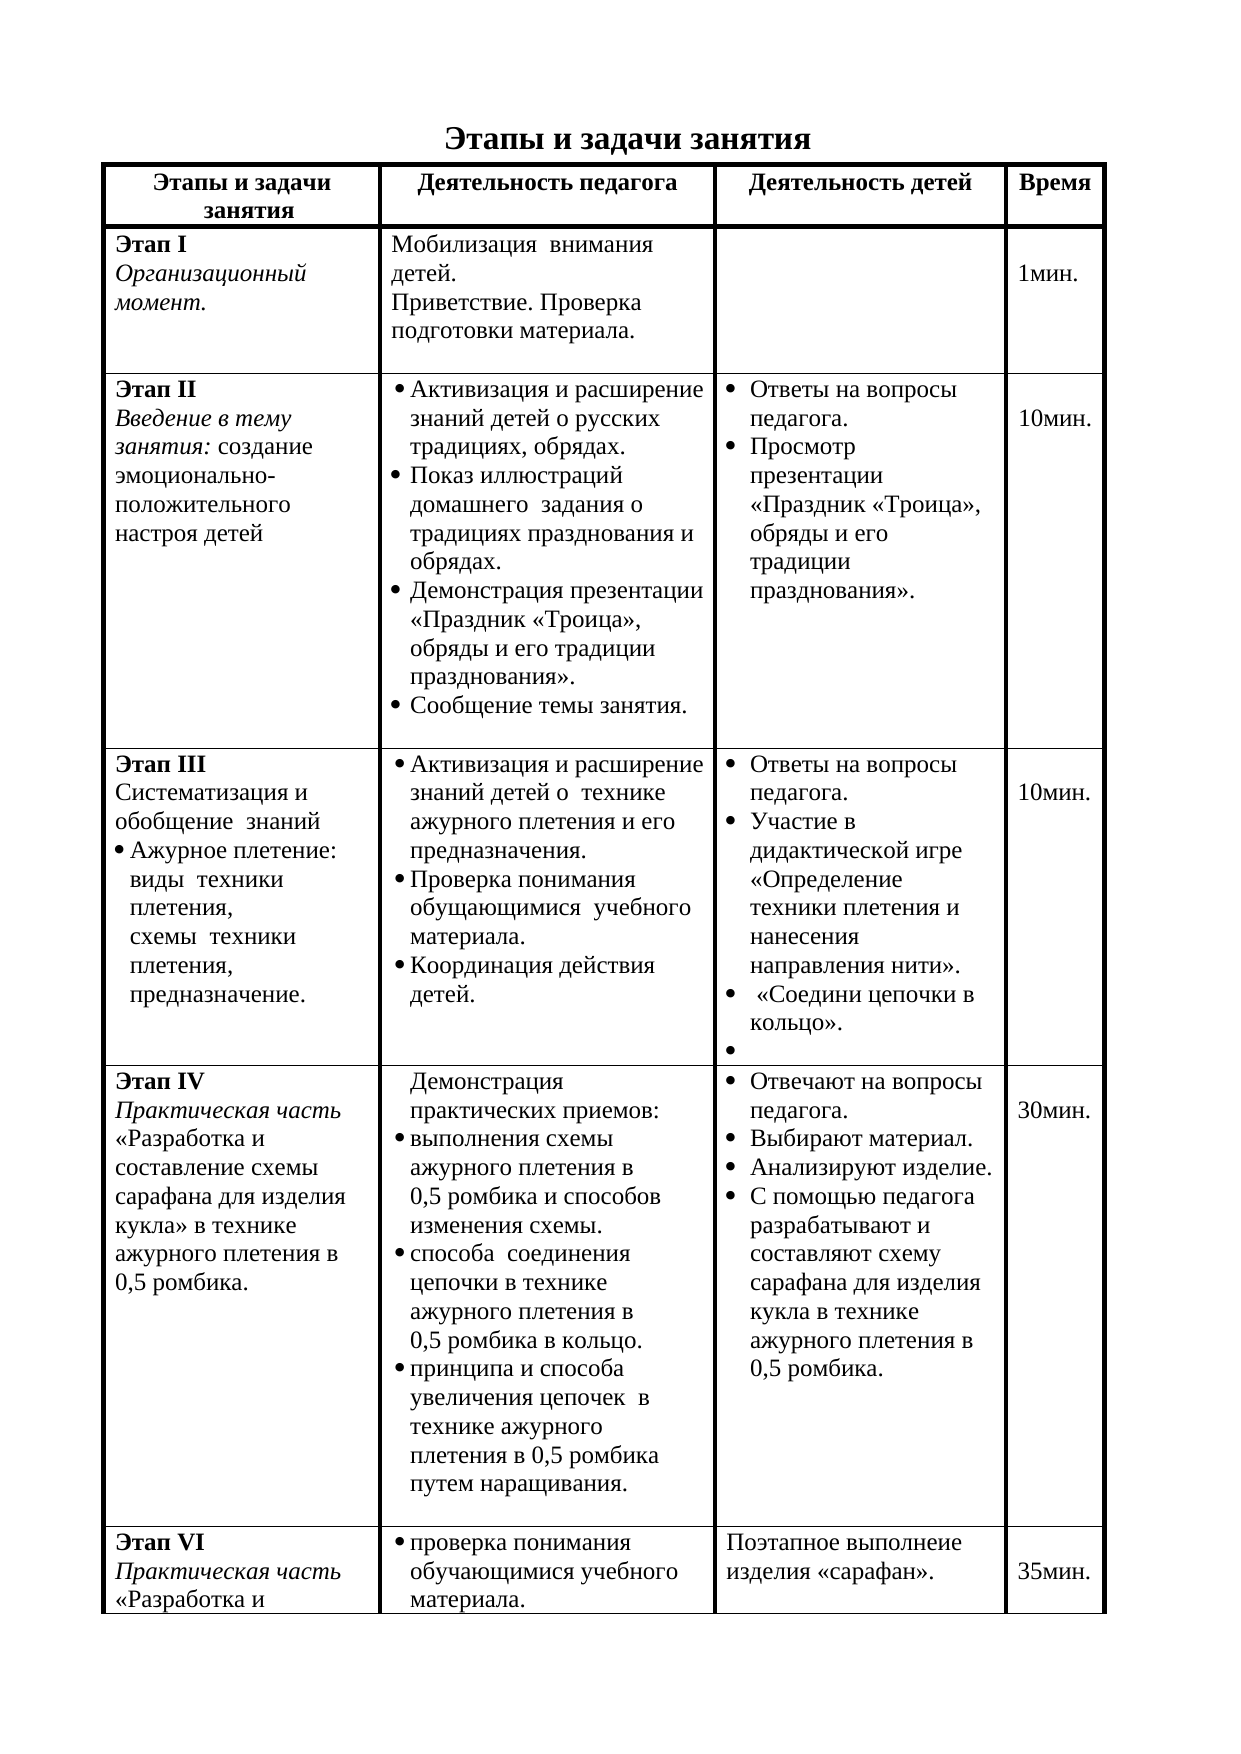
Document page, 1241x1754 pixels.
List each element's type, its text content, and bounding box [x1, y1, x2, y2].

table_cell Отвечают на вопросы педагога. Выбирают материал. Анализируют изделие. С помощью педагога разрабатывают и составляют схему сарафана для изделия кукла в технике ажурного плетения в 0,5 ромбика. [717, 1066, 1004, 1526]
table_cell 30мин. [1008, 1066, 1102, 1526]
text Этапы и задачи занятия [103, 118, 1152, 156]
table_header Деятельность педагога [382, 167, 713, 224]
table_cell Демонстрация практических приемов: выполнения схемы ажурного плетения в 0,5 ромбика и способов изменения схемы. способа соединения цепочки в технике ажурного плетения в 0,5 ромбика в кольцо. принципа и способа увеличения цепочек в технике ажурного плетения в 0,5 ромбика путем наращивания. [382, 1066, 713, 1526]
table_header Этапы и задачи занятия [106, 167, 378, 224]
table_header Деятельность детей [717, 167, 1004, 224]
table_cell 1мин. [1008, 229, 1102, 373]
table_cell Мобилизация внимания детей. Приветствие. Проверка подготовки материала. [382, 229, 713, 373]
table_cell Активизация и расширение знаний детей о русских традициях, обрядах. Показ иллюстраций домашнего задания о традициях празднования и обрядах. Демонстрация презентации «Праздник «Троица», обряды и его традиции празднования». Сообщение темы занятия. [382, 374, 713, 748]
table_cell Активизация и расширение знаний детей о технике ажурного плетения и его предназначения. Проверка понимания обущающимися учебного материала. Координация действия детей. [382, 749, 713, 1065]
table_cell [382, 1527, 713, 1613]
table_cell 10мин. [1008, 749, 1102, 1065]
table_cell [717, 229, 1004, 373]
table_cell Этап IV Практическая часть «Разработка и составление схемы сарафана для изделия кукла» в технике ажурного плетения в 0,5 ромбика. [106, 1066, 378, 1526]
table_cell Этап II Введение в тему занятия: создание эмоционально-положительного настроя детей [106, 374, 378, 748]
table_cell Этап I Организационный момент. [106, 229, 378, 373]
table_cell 10мин. [1008, 374, 1102, 748]
table_header Время [1008, 167, 1102, 224]
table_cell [717, 1527, 1004, 1613]
table_cell Ответы на вопросы педагога. Просмотр презентации «Праздник «Троица», обряды и его традиции празднования». [717, 374, 1004, 748]
table_cell Ответы на вопросы педагога. Участие в дидактической игре «Определение техники плетения и нанесения направления нити». «Соедини цепочки в кольцо». [717, 749, 1004, 1065]
table_cell Этап III Систематизация и обобщение знаний Ажурное плетение: виды техники плетения, схемы техники плетения, предназначение. [106, 749, 378, 1065]
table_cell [106, 1527, 378, 1613]
table_cell 35мин. [1008, 1527, 1102, 1613]
